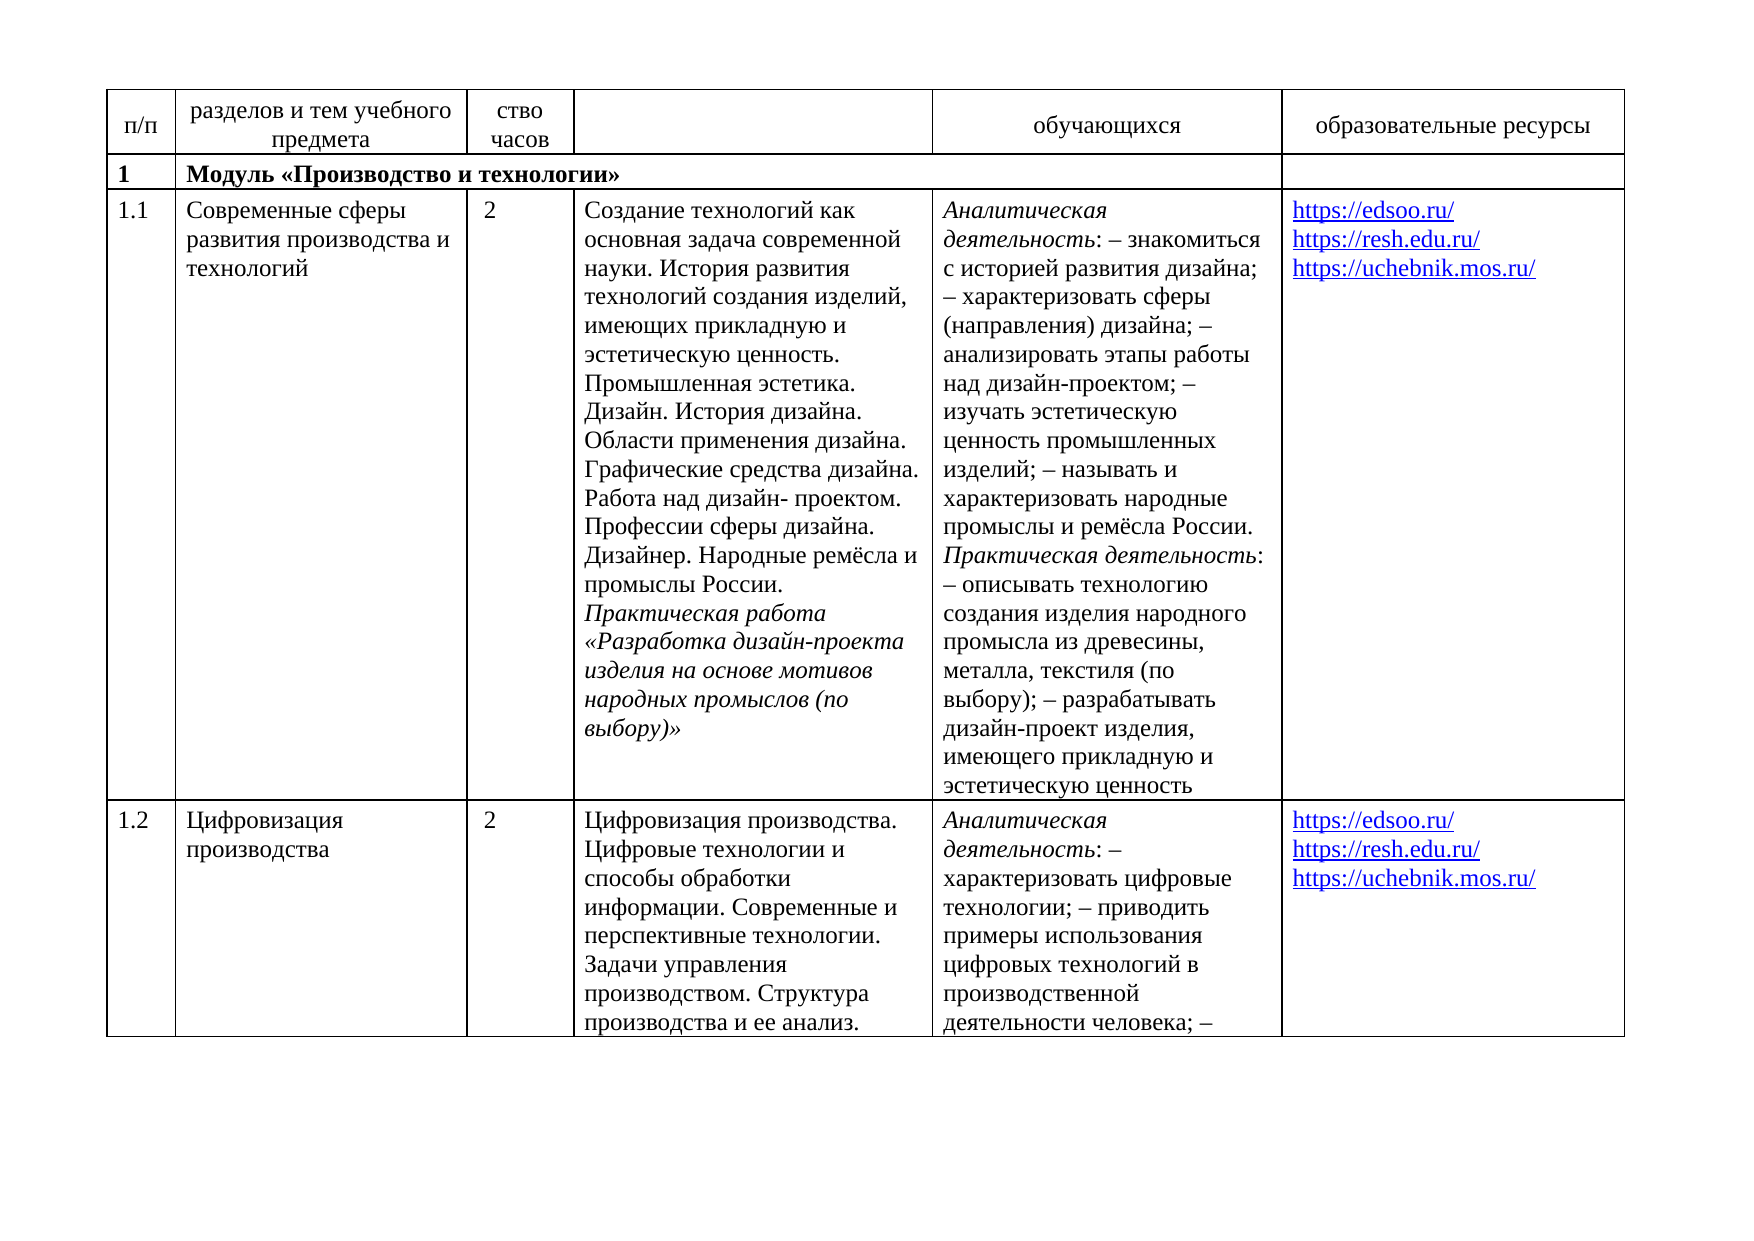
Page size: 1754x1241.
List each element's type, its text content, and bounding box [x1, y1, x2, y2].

table_cell Аналитическая деятельность: – знакомиться с историей развития дизайна; – характеризовать сферы (направления) дизайна; – анализировать этапы работы над дизайн-проектом; – изучать эстетическую ценность промышленных изделий; – называть и характеризовать народные промыслы и ремёсла России. Практическая деятельность: – описывать технологию создания изделия народного промысла из древесины, металла, текстиля (по выбору); – разрабатывать дизайн-проект изделия, имеющего прикладную и эстетическую ценность [933, 190, 1281, 799]
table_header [1283, 90, 1624, 153]
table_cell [575, 801, 932, 1036]
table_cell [1283, 801, 1624, 1036]
table_cell Современные сферы развития производства и технологий [176, 190, 466, 799]
table_header № п/п [108, 90, 175, 153]
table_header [176, 90, 466, 153]
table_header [575, 90, 932, 153]
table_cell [933, 801, 1281, 1036]
table_cell 1 [108, 155, 175, 188]
table_cell 1.2 [108, 801, 175, 1036]
table_cell 2 [468, 190, 573, 799]
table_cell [176, 801, 466, 1036]
table_cell Создание технологий как основная задача современной науки. История развития технологий создания изделий, имеющих прикладную и эстетическую ценность. Промышленная эстетика. Дизайн. История дизайна. Области применения дизайна. Графические средства дизайна. Работа над дизайн- проектом. Профессии сферы дизайна. Дизайнер. Народные ремёсла и промыслы России. Практическая работа «Разработка дизайн-проекта изделия на основе мотивов народных промыслов (по выбору)» [575, 190, 932, 799]
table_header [933, 90, 1281, 153]
table_cell 2 [468, 801, 573, 1036]
table_cell 1.1 [108, 190, 175, 799]
table_cell Модуль «Производство и технологии» [176, 155, 1281, 188]
table_cell [1283, 155, 1624, 188]
table_cell https://edsoo.ru/ https://resh.edu.ru/ https://uchebnik.mos.ru/ [1283, 190, 1624, 799]
table_header Количество часов [468, 90, 573, 153]
